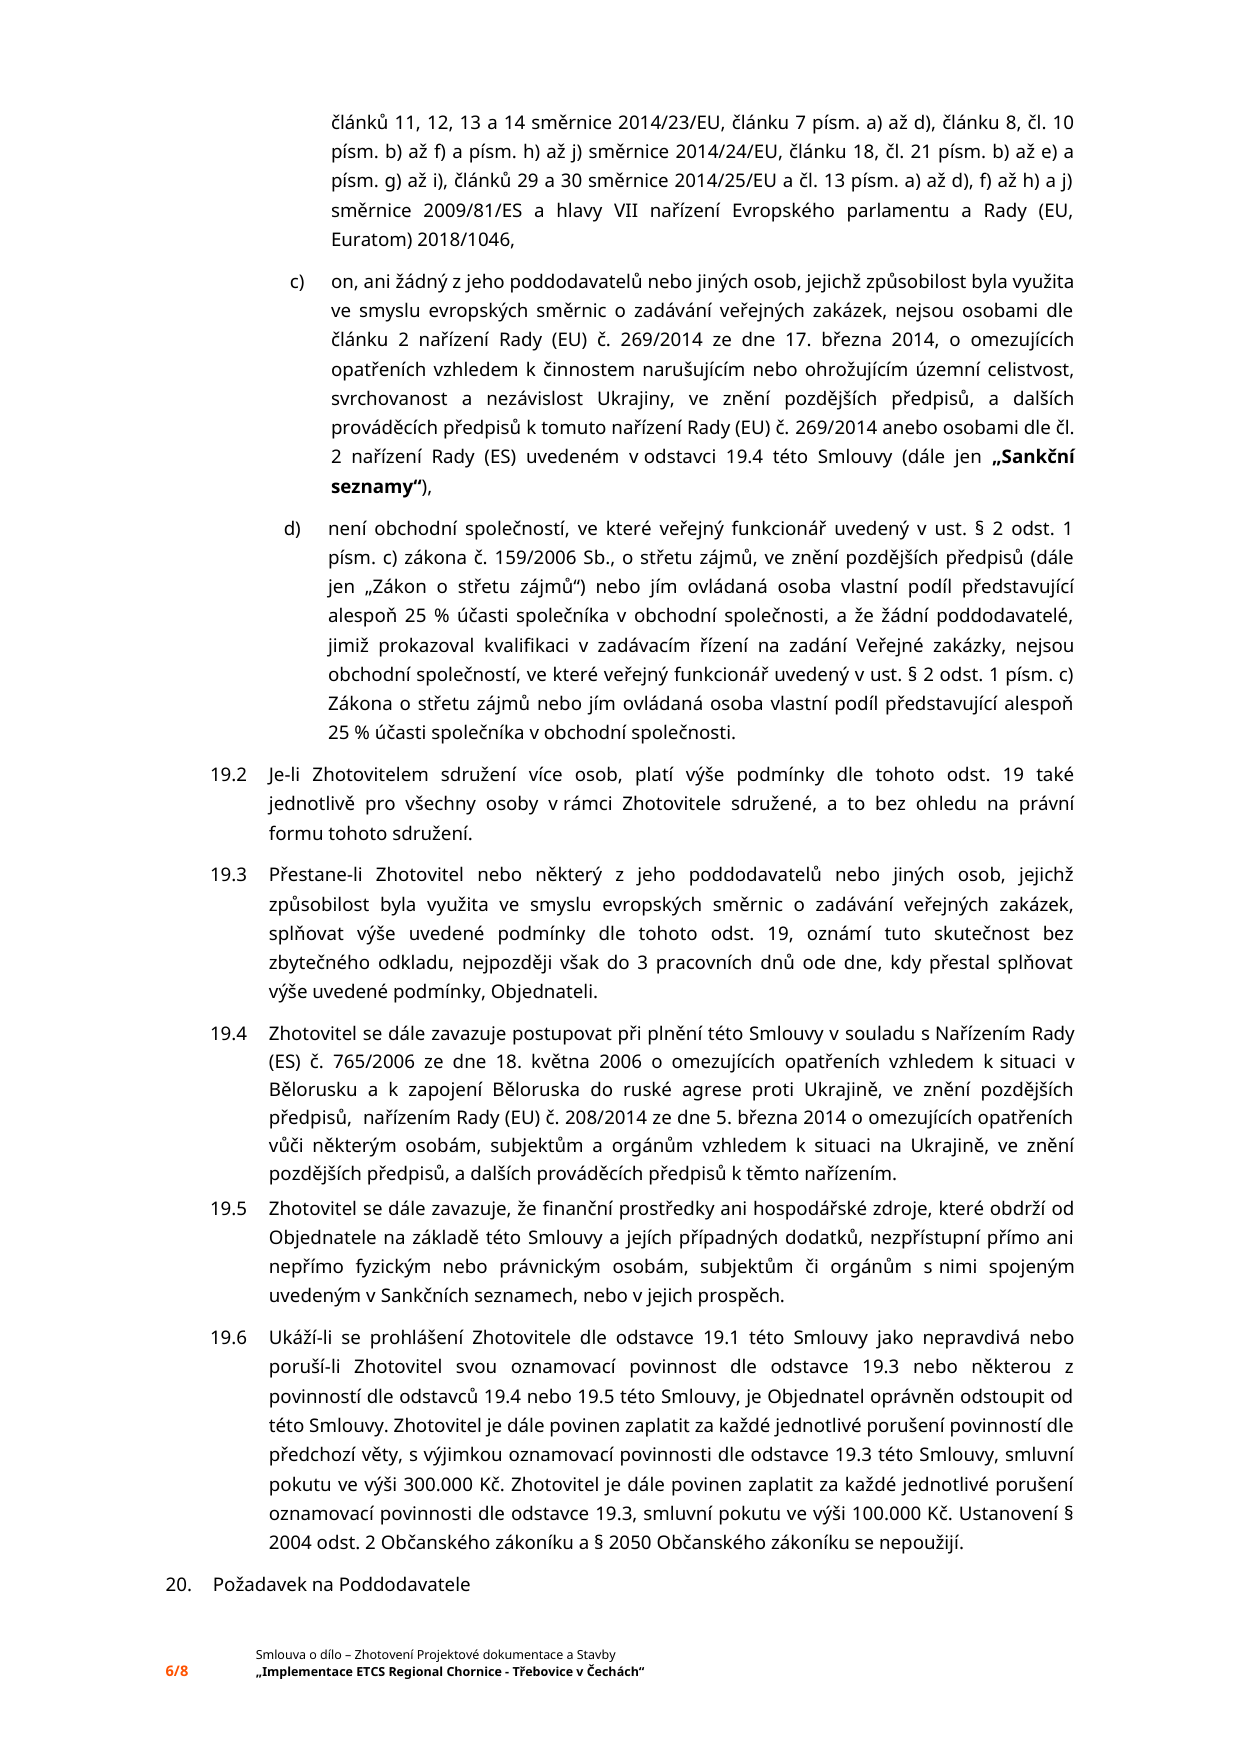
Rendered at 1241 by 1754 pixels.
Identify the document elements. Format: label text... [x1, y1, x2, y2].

text Zhotovitel se dále zavazuje, že finanční prostředky ani hospodářské zdroje, které obdrží od Objednatele na základě této Smlouvy a jejích případných dodatků, nezpřístupní přímo ani nepřímo fyzickým nebo právnickým osobám, subjektům či orgánům s nimi spojeným uvedeným v Sankčních seznamech, nebo v jejich prospěch. [210, 1195, 1075, 1308]
text on, ani žádný z jeho poddodavatelů nebo jiných osob, jejichž způsobilost byla využita ve smyslu evropských směrnic o zadávání veřejných zakázek, nejsou osobami dle článku 2 nařízení Rady (EU) č. 269/2014 ze dne 17. března 2014, o omezujících opatřeních vzhledem k činnostem narušujícím nebo ohrožujícím územní celistvost, svrchovanost a nezávislost Ukrajiny, ve znění pozdějších předpisů, a dalších prováděcích předpisů k tomuto nařízení Rady (EU) č. 269/2014 anebo osobami dle čl. 2 nařízení Rady (ES) uvedeném v odstavci 19.4 této Smlouvy (dále jen „Sankční seznamy“), [289, 268, 1075, 498]
text Požadavek na Poddodavatele [165, 1571, 1075, 1597]
text není obchodní společností, ve které veřejný funkcionář uvedený v ust. § 2 odst. 1 písm. c) zákona č. 159/2006 Sb., o střetu zájmů, ve znění pozdějších předpisů (dále jen „Zákon o střetu zájmů“) nebo jím ovládaná osoba vlastní podíl představující alespoň 25 % účasti společníka v obchodní společnosti, a že žádní poddodavatelé, jimiž prokazoval kvalifikaci v zadávacím řízení na zadání Veřejné zakázky, nejsou obchodní společností, ve které veřejný funkcionář uvedený v ust. § 2 odst. 1 písm. c) Zákona o střetu zájmů nebo jím ovládaná osoba vlastní podíl představující alespoň 25 % účasti společníka v obchodní společnosti. [283, 515, 1075, 745]
text Ukáží-li se prohlášení Zhotovitele dle odstavce 19.1 této Smlouvy jako nepravdivá nebo poruší-li Zhotovitel svou oznamovací povinnost dle odstavce 19.3 nebo některou z povinností dle odstavců 19.4 nebo 19.5 této Smlouvy, je Objednatel oprávněn odstoupit od této Smlouvy. Zhotovitel je dále povinen zaplatit za každé jednotlivé porušení povinností dle předchozí věty, s výjimkou oznamovací povinnosti dle odstavce 19.3 této Smlouvy, smluvní pokutu ve výši 300.000 Kč. Zhotovitel je dále povinen zaplatit za každé jednotlivé porušení oznamovací povinnosti dle odstavce 19.3, smluvní pokutu ve výši 100.000 Kč. Ustanovení § 2004 odst. 2 Občanského zákoníku a § 2050 Občanského zákoníku se nepoužijí. [210, 1324, 1075, 1555]
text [289, 109, 1075, 252]
list Zhotovitel se dále zavazuje postupovat při plnění této Smlouvy v souladu s Nařízením Rady (ES) č. 765/2006 ze dne 18. května 2006 o omezujících opatřeních vzhledem k situaci v Bělorusku a k zapojení Běloruska do ruské agrese proti Ukrajině, ve znění pozdějších předpisů, nařízením Rady (EU) č. 208/2014 ze dne 5. března 2014 o omezujících opatřeních vůči některým osobám, subjektům a orgánům vzhledem k situaci na Ukrajině, ve znění pozdějších předpisů, a dalších prováděcích předpisů k těmto nařízením. [210, 1021, 1075, 1186]
text Je-li Zhotovitelem sdružení více osob, platí výše podmínky dle tohoto odst. 19 také jednotlivě pro všechny osoby v rámci Zhotovitele sdružené, a to bez ohledu na právní formu tohoto sdružení. [210, 761, 1075, 846]
text Přestane-li Zhotovitel nebo některý z jeho poddodavatelů nebo jiných osob, jejichž způsobilost byla využita ve smyslu evropských směrnic o zadávání veřejných zakázek, splňovat výše uvedené podmínky dle tohoto odst. 19, oznámí tuto skutečnost bez zbytečného odkladu, nejpozději však do 3 pracovních dnů ode dne, kdy přestal splňovat výše uvedené podmínky, Objednateli. [210, 862, 1075, 1004]
